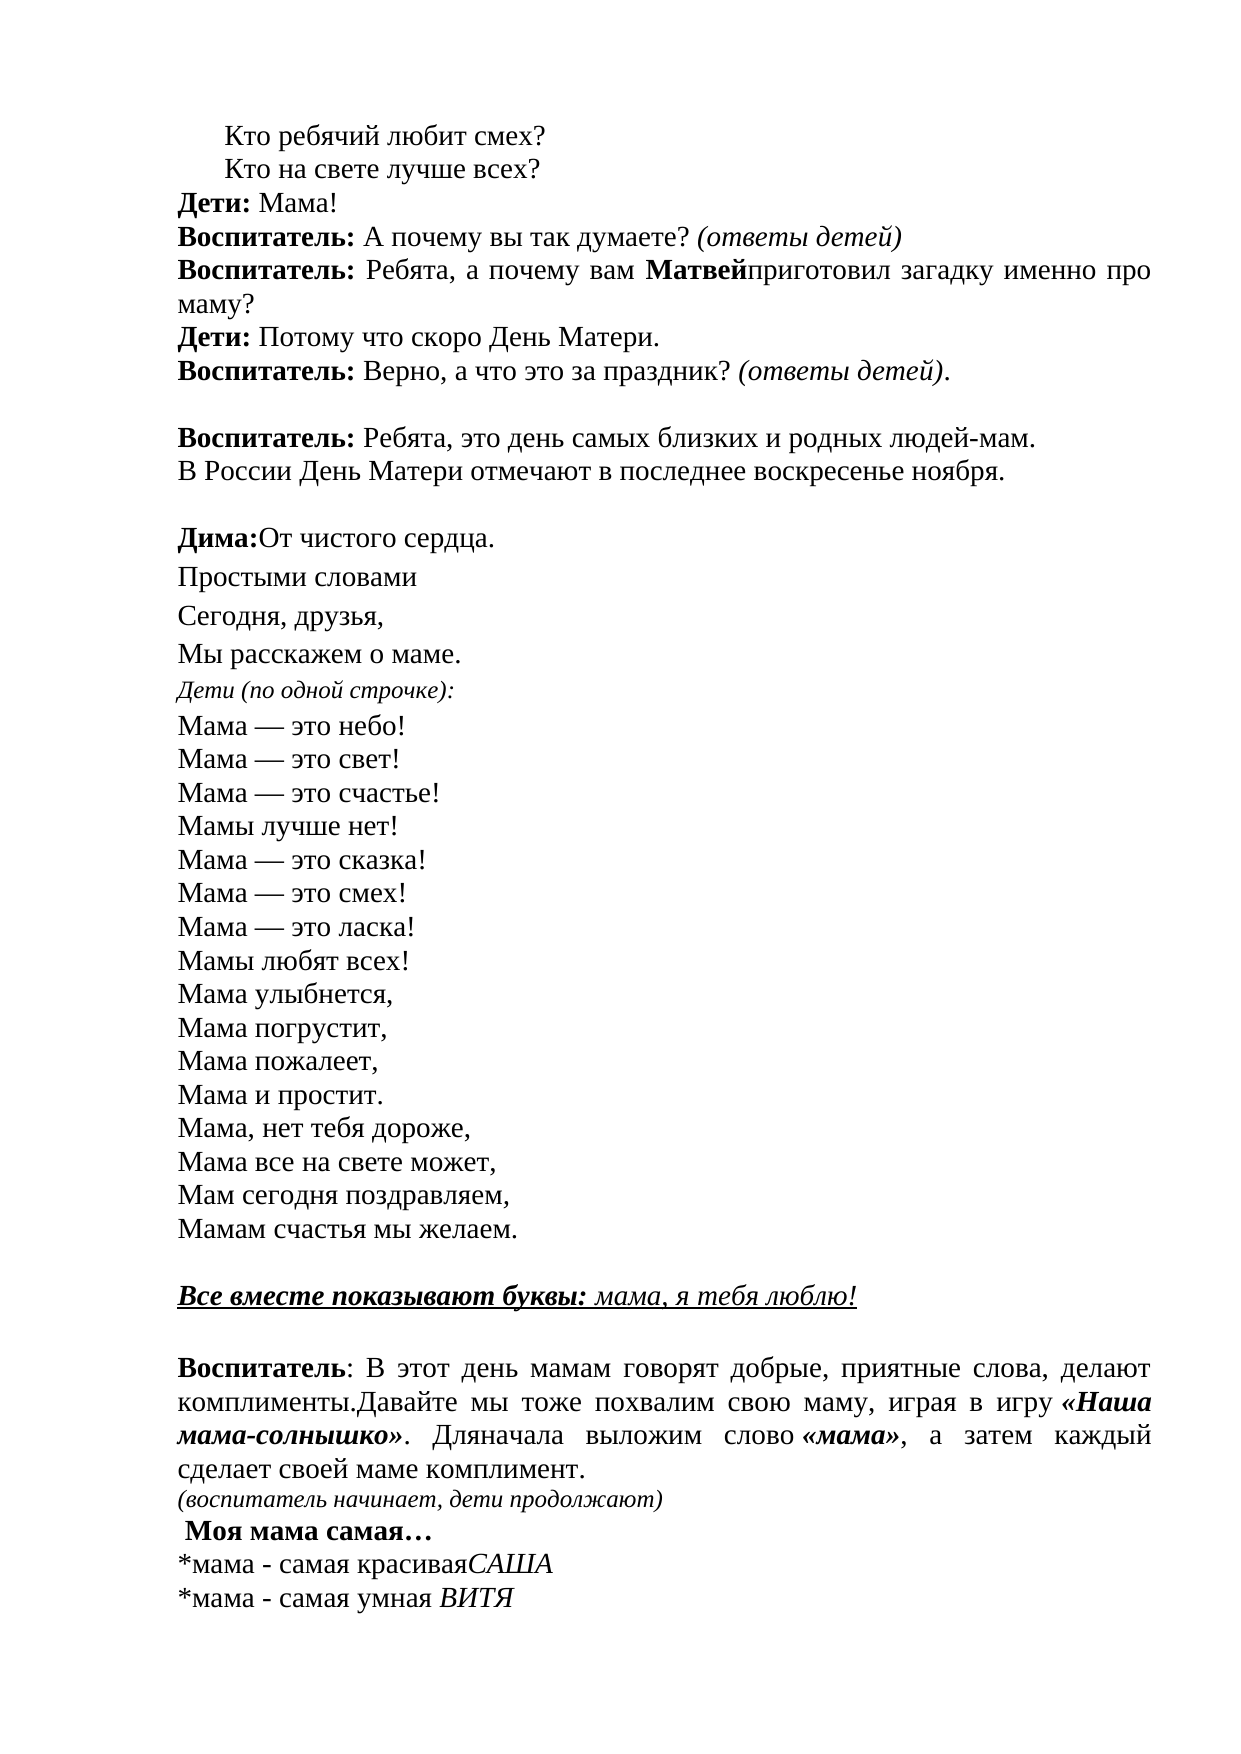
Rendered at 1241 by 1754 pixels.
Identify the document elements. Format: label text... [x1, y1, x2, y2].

text Мама — это небо! [177, 708, 1152, 741]
text Мам сегодня поздравляем, [177, 1177, 1152, 1211]
text Воспитатель: Ребята, это день самых близких и родных людей-мам. [177, 420, 1152, 453]
text Мама улыбнется, [177, 976, 1152, 1010]
text Воспитатель: В этот день мамам говорят добрые, приятные слова, делают комплименты.Давайте мы тоже похвалим свою маму, играя в игру «Наша мама-солнышко». Дляначала выложим слово «мама», а затем каждый сделает своей маме комплимент. [177, 1350, 1152, 1484]
text (воспитатель начинает, дети продолжают) [177, 1484, 1152, 1513]
text Дети: Потому что скоро День Матери. [177, 319, 1152, 353]
text Простыми словами [177, 559, 1152, 593]
text Мама — это смех! [177, 876, 1152, 909]
text Мы расскажем о маме. [177, 636, 1152, 670]
text Мама пожалеет, [177, 1043, 1152, 1077]
text Мама — это ласка! [177, 909, 1152, 943]
text Дима:От чистого сердца. [177, 521, 1152, 554]
text Воспитатель: Верно, а что это за праздник? (ответы детей). [177, 353, 1152, 386]
text Мамам счастья мы желаем. [177, 1211, 1152, 1244]
text Мама — это свет! [177, 741, 1152, 775]
text Мама, нет тебя дороже, [177, 1110, 1152, 1144]
text Мамы любят всех! [177, 943, 1152, 976]
text Мама — это счастье! [177, 775, 1152, 808]
text Моя мама самая… [177, 1513, 1152, 1547]
text Воспитатель: Ребята, а почему вам Матвейприготовил загадку именно про маму? [177, 252, 1152, 319]
text В России День Матери отмечают в последнее воскресенье ноября. [177, 453, 1152, 487]
text *мама - самая умная ВИТЯ [177, 1580, 1152, 1614]
text Мама погрустит, [177, 1010, 1152, 1043]
text Мама все на свете может, [177, 1144, 1152, 1177]
text Кто ребячий любит смех? Кто на свете лучше всех? [224, 118, 1152, 185]
text Мама — это сказка! [177, 842, 1152, 876]
text Дети: Мама! [177, 185, 1152, 219]
text *мама - самая красиваяСАША [177, 1547, 1152, 1580]
text Все вместе показывают буквы: мама, я тебя люблю! [177, 1278, 1152, 1312]
text Мама и простит. [177, 1077, 1152, 1110]
text Мамы лучше нет! [177, 808, 1152, 842]
text Воспитатель: А почему вы так думаете? (ответы детей) [177, 219, 1152, 252]
text Дети (по одной строчке): [177, 675, 1152, 703]
text Сегодня, друзья, [177, 598, 1152, 631]
